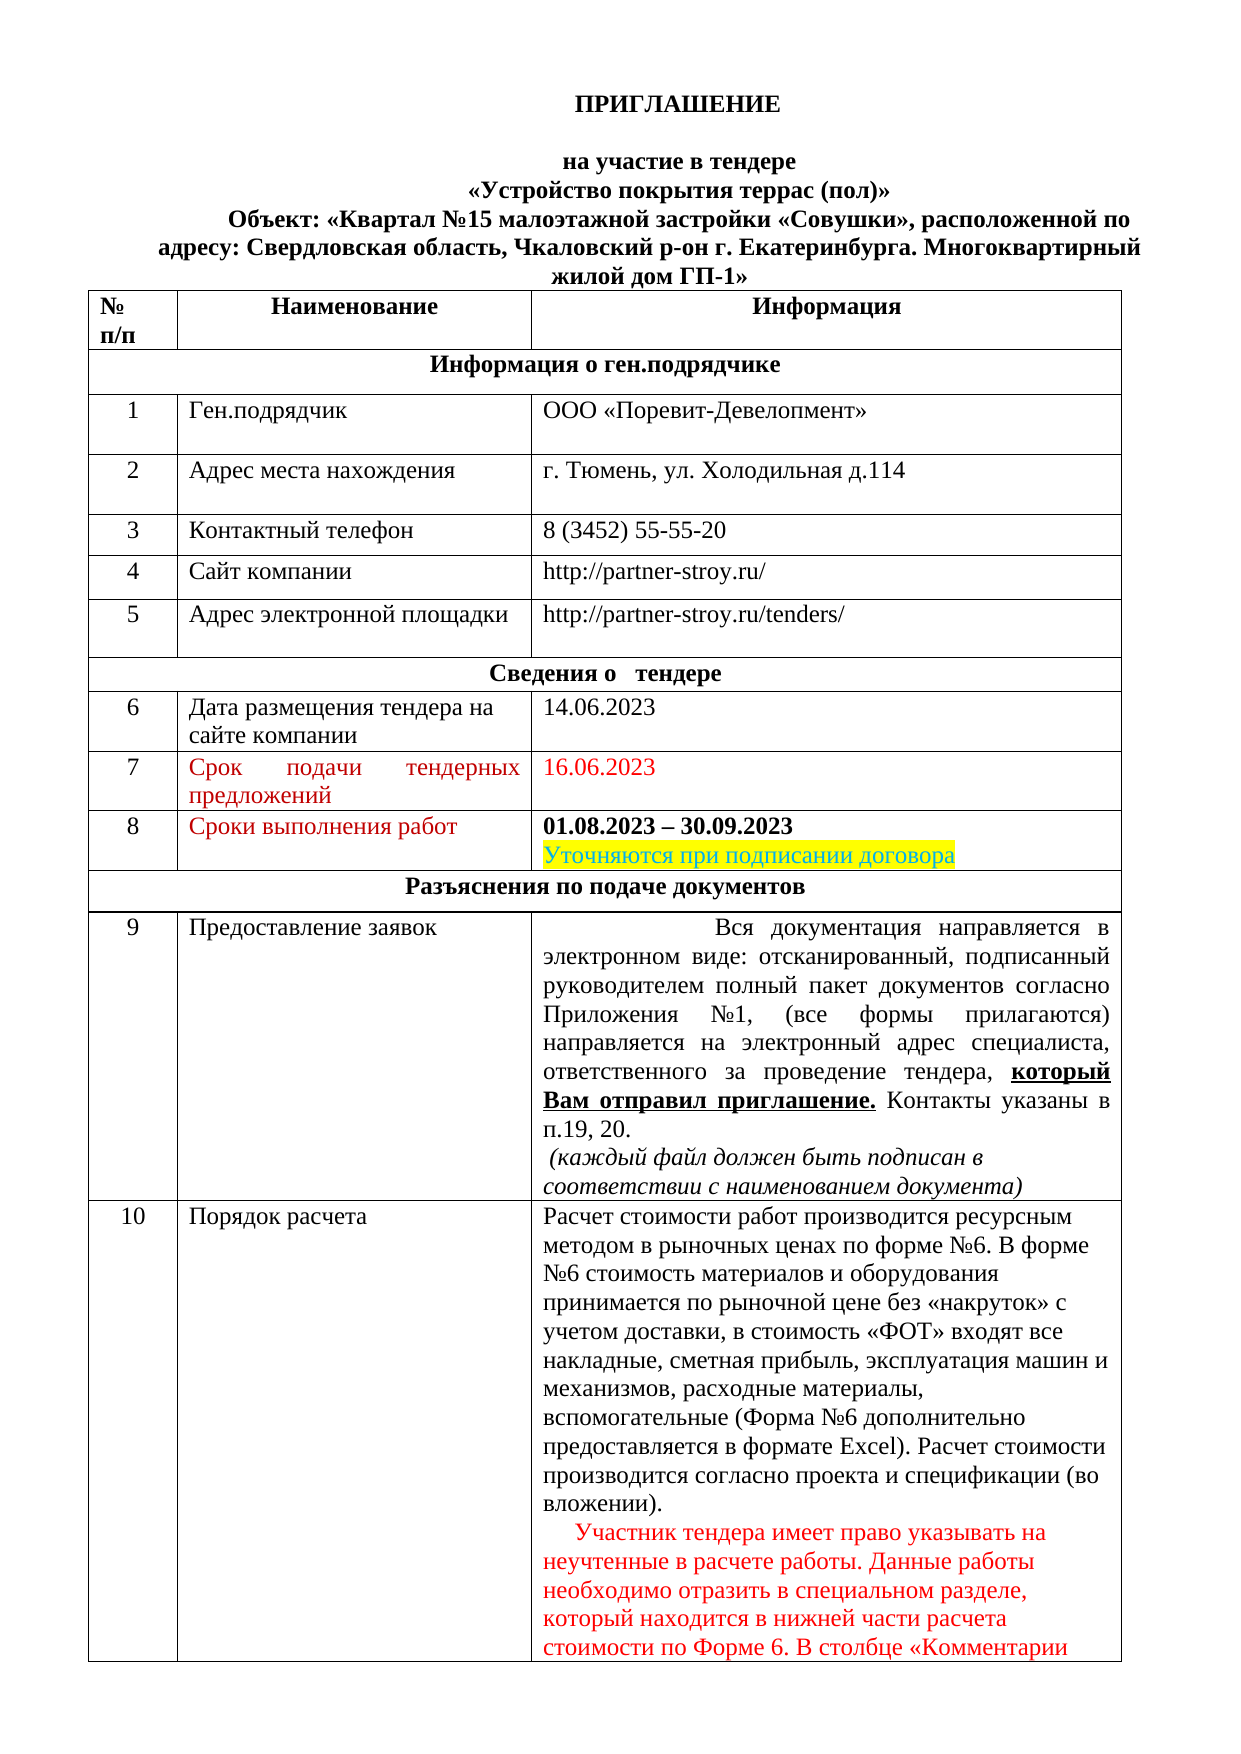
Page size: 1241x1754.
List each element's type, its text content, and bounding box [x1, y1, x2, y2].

text Объект: «Квартал №15 малоэтажной застройки «Совушки», расположенной по адресу: Свердловская область, Чкаловский р-он г. Екатеринбурга. Многоквартирный жилой дом ГП-1» [148, 204, 1152, 290]
table_cell Информация о ген.подрядчике [89, 350, 1121, 394]
table_cell Сведения о тендере [89, 658, 1121, 691]
table_cell 8 [89, 811, 177, 870]
table_cell 5 [89, 600, 177, 657]
table_cell 2 [89, 455, 177, 514]
table_cell Ген.подрядчик [178, 395, 531, 454]
text «Устройство покрытия террас (пол)» [148, 175, 1152, 204]
table_cell http://partner-stroy.ru/tenders/ [532, 600, 1121, 657]
table_cell Вся документация направляется в электронном виде: отсканированный, подписанный руководителем полный пакет документов согласно Приложения №1, (все формы прилагаются) направляется на электронный адрес специалиста, ответственного за проведение тендера, который Вам отправил приглашение. Контакты указаны в п.19, 20. (каждый файл должен быть подписан в соответствии с наименованием документа) [532, 913, 1121, 1200]
table_header Информация [532, 291, 1121, 348]
table_cell 3 [89, 515, 177, 555]
table_header Наименование [178, 291, 531, 348]
table_cell Адрес места нахождения [178, 455, 531, 514]
table_header № п/п [89, 291, 177, 348]
table_cell г. Тюмень, ул. Холодильная д.114 [532, 455, 1121, 514]
table_cell Сроки выполнения работ [178, 811, 531, 870]
text на участие в тендере [148, 146, 1152, 175]
table_cell Дата размещения тендера на сайте компании [178, 692, 531, 751]
text ПРИГЛАШЕНИЕ [148, 89, 1152, 117]
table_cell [532, 1201, 1121, 1661]
table_cell Разъяснения по подаче документов [89, 871, 1121, 911]
table_cell 14.06.2023 [532, 692, 1121, 751]
table_cell 6 [89, 692, 177, 751]
table_cell 4 [89, 556, 177, 598]
table_cell 16.06.2023 [532, 752, 1121, 810]
table_cell Срок подачи тендерных предложений [178, 752, 531, 810]
table_cell Сайт компании [178, 556, 531, 598]
table_cell 9 [89, 913, 177, 1200]
table_cell 10 [89, 1201, 177, 1661]
table_cell 1 [89, 395, 177, 454]
table_cell 8 (3452) 55-55-20 [532, 515, 1121, 555]
table_cell Контактный телефон [178, 515, 531, 555]
table_cell http://partner-stroy.ru/ [532, 556, 1121, 598]
table_cell Предоставление заявок [178, 913, 531, 1200]
table_cell ООО «Поревит-Девелопмент» [532, 395, 1121, 454]
table_cell Адрес электронной площадки [178, 600, 531, 657]
table_cell Порядок расчета [178, 1201, 531, 1661]
table_cell 7 [89, 752, 177, 810]
table_cell 01.08.2023 – 30.09.2023 Уточняются при подписании договора [532, 811, 1121, 870]
